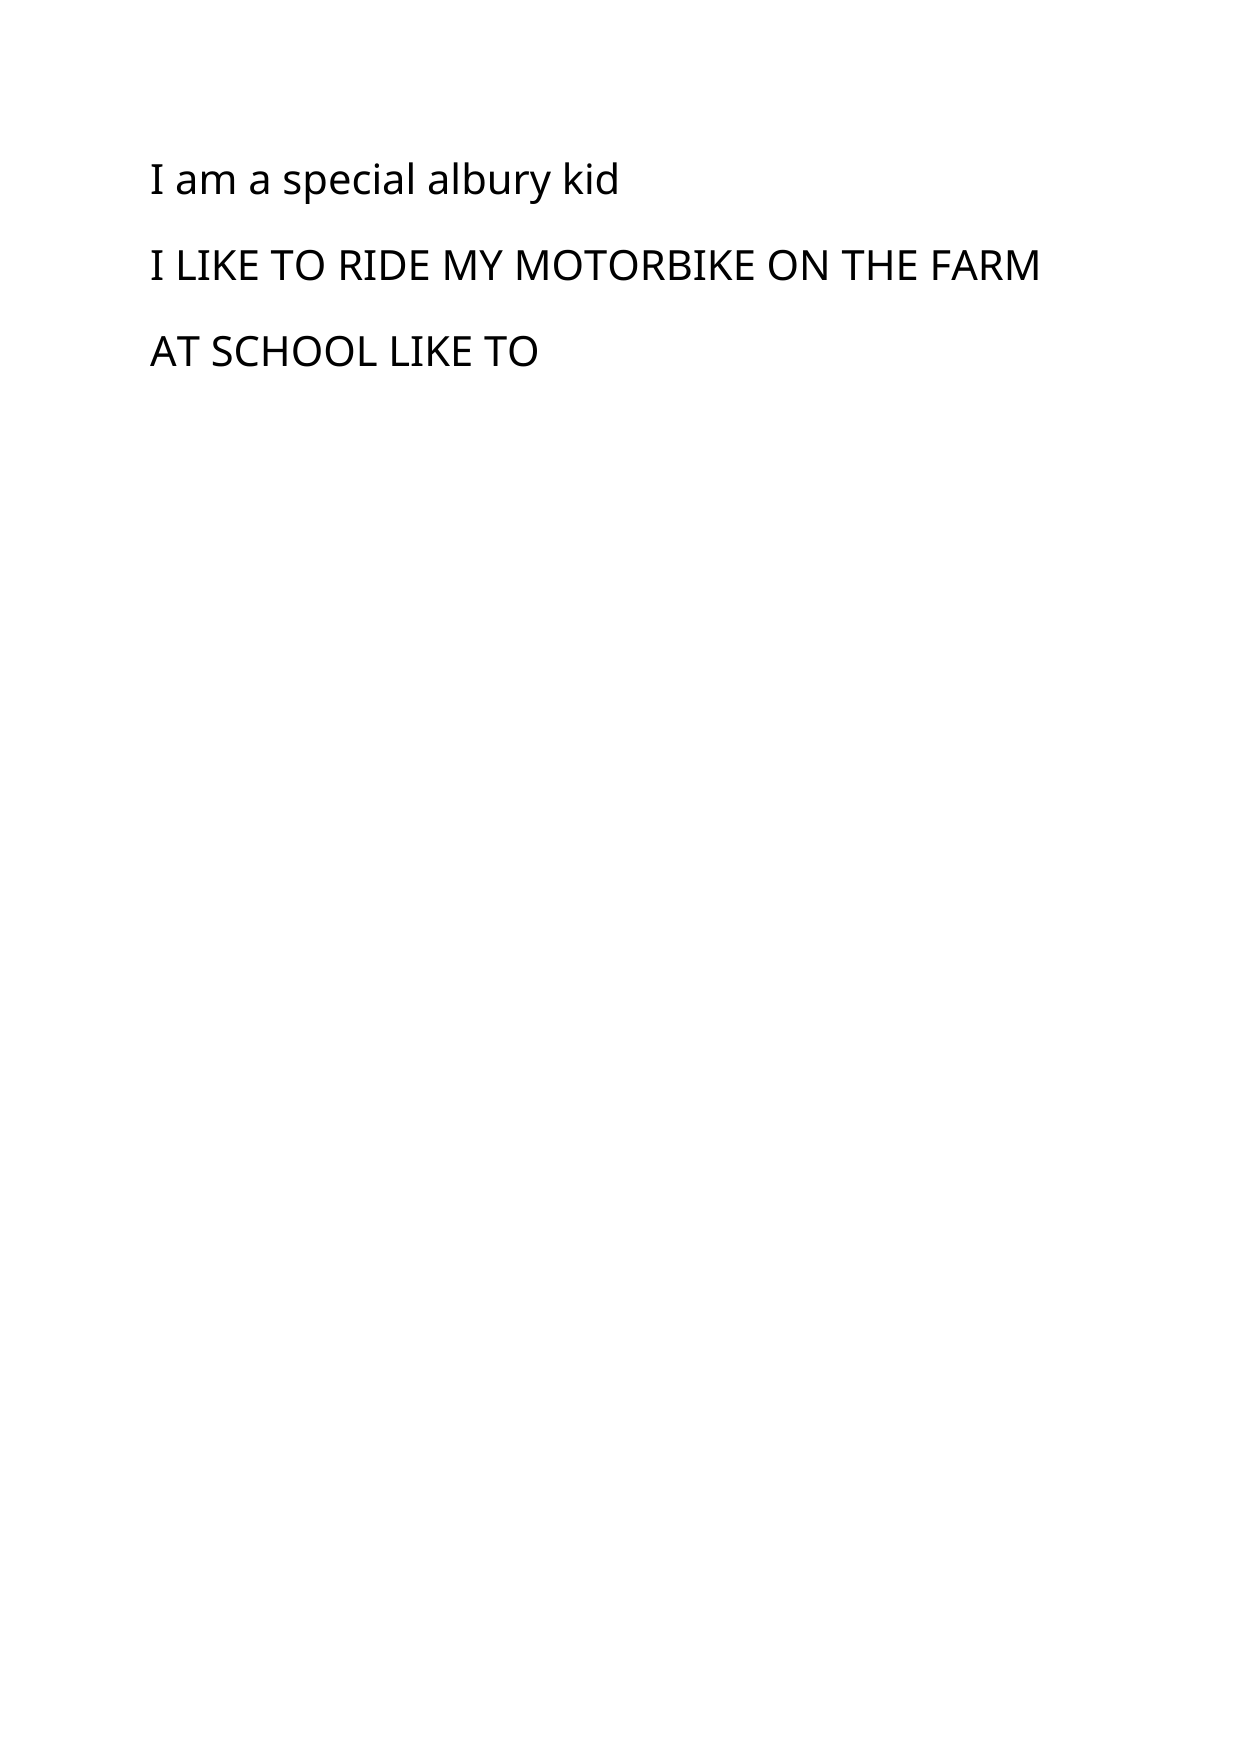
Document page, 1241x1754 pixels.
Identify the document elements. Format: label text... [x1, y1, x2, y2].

text AT SCHOOL LIKE TO [150, 322, 1090, 379]
text I LIKE TO RIDE MY MOTORBIKE ON THE FARM [150, 236, 1090, 293]
text I am a special albury kid [150, 150, 1090, 207]
